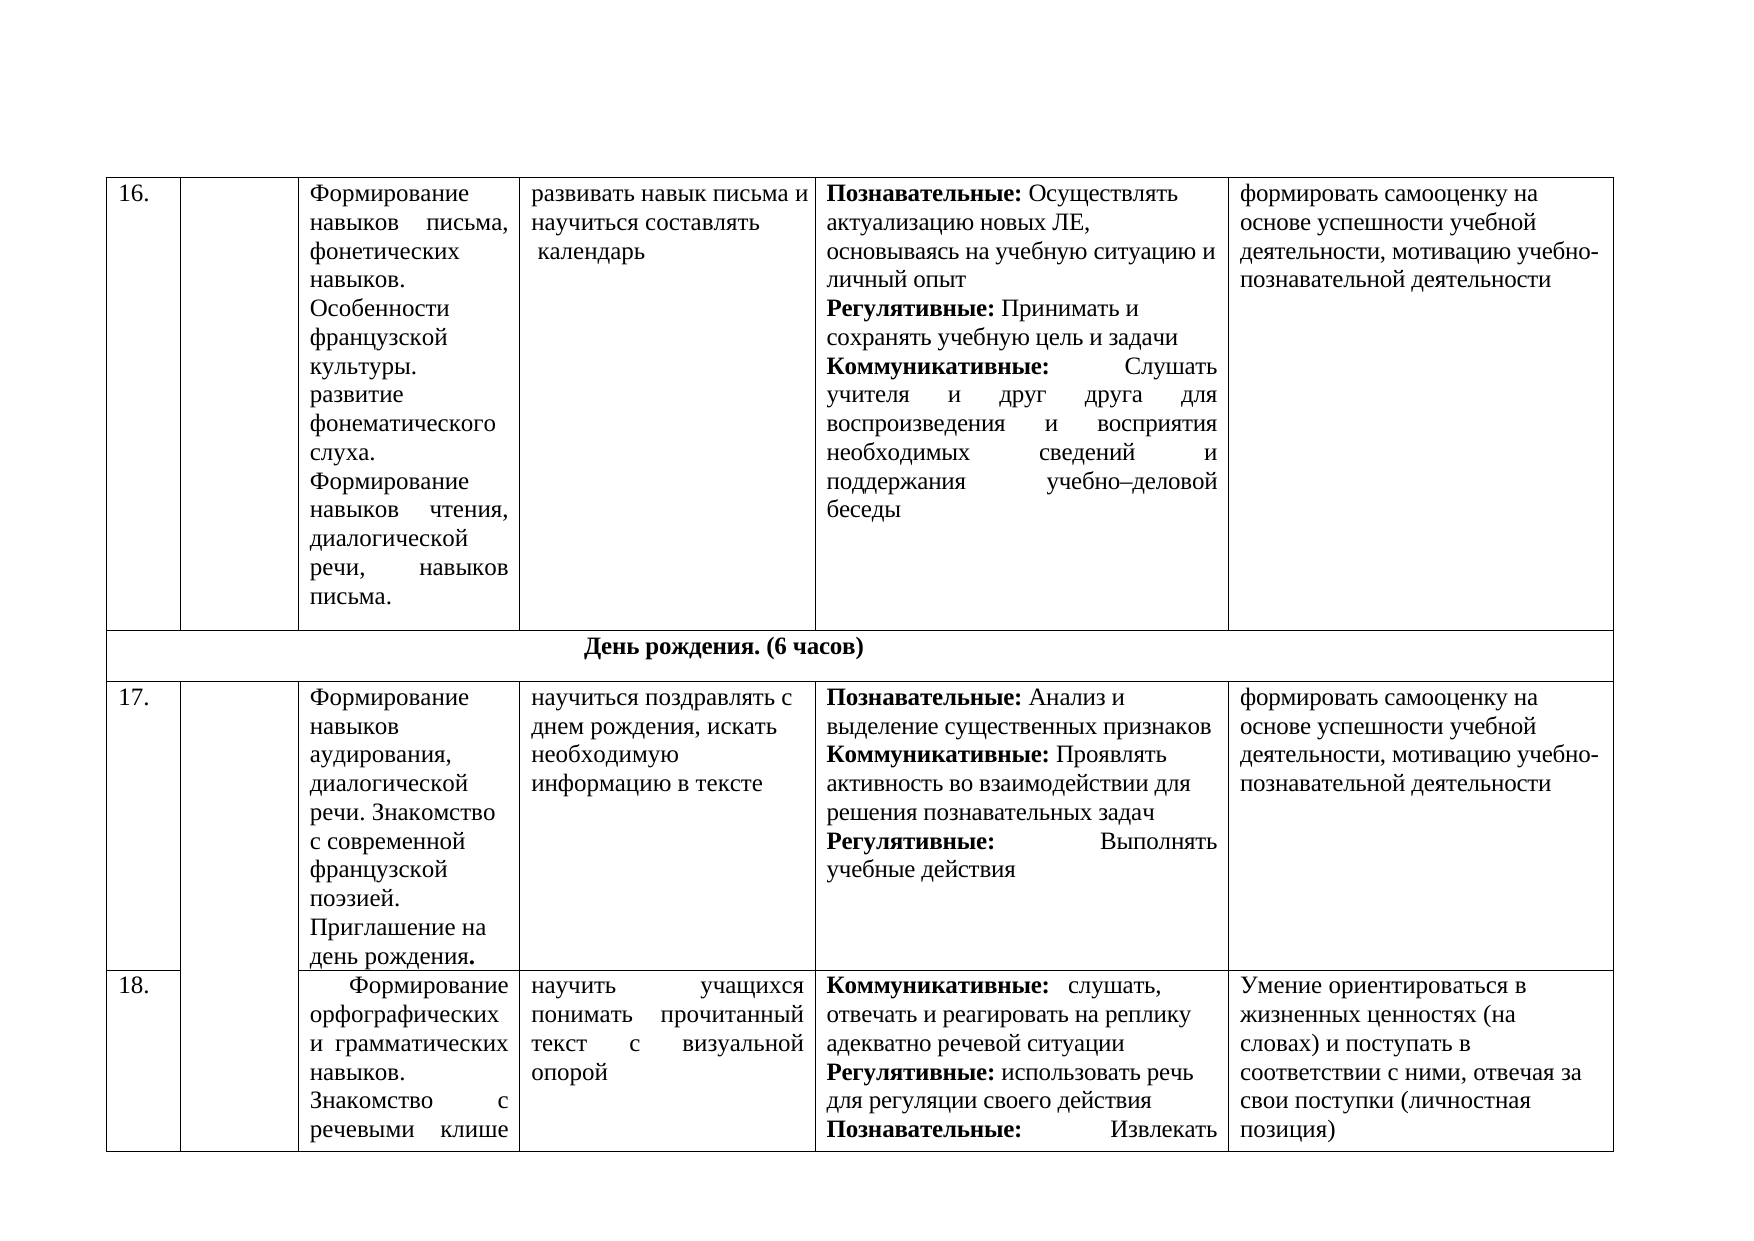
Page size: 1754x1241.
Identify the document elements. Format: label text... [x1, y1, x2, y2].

table_cell [181, 682, 298, 1151]
table_cell 16. [107, 178, 180, 630]
table_cell Формирование навыков аудирования, диалогической речи. Знакомство с современной французской поэзией. Приглашение на день рождения. [299, 682, 519, 969]
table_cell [1229, 971, 1613, 1151]
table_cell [1229, 178, 1613, 630]
table_cell Познавательные: Анализ и выделение существенных признаков Коммуникативные: Проявлять активность во взаимодействии для решения познавательных задач Регулятивные: Выполнять учебные действия [816, 682, 1228, 969]
table_cell научиться поздравлять с днем рождения, искать необходимую информацию в тексте [520, 682, 815, 969]
table_cell развивать навык письма и научиться составлять календарь [520, 178, 815, 630]
table_cell Формирование навыков письма, фонетических навыков. Особенности французской культуры. развитие фонематического слуха. Формирование навыков чтения, диалогической речи, навыков письма. [299, 178, 519, 630]
table_cell День рождения. (6 часов) [107, 631, 1613, 681]
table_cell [299, 971, 519, 1151]
table_cell 18. [107, 971, 180, 1151]
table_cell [816, 971, 1228, 1151]
table_cell [181, 178, 298, 630]
table_cell Познавательные: Осуществлять актуализацию новых ЛЕ, основываясь на учебную ситуацию и личный опыт Регулятивные: Принимать и сохранять учебную цель и задачи Коммуникативные: Слушать учителя и друг друга для воспроизведения и восприятия необходимых сведений и поддержания учебно–деловой беседы [816, 178, 1228, 630]
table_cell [520, 971, 815, 1151]
table_cell формировать самооценку на основе успешности учебной деятельности, мотивацию учебно-познавательной деятельности [1229, 682, 1613, 969]
table_cell 17. [107, 682, 180, 969]
